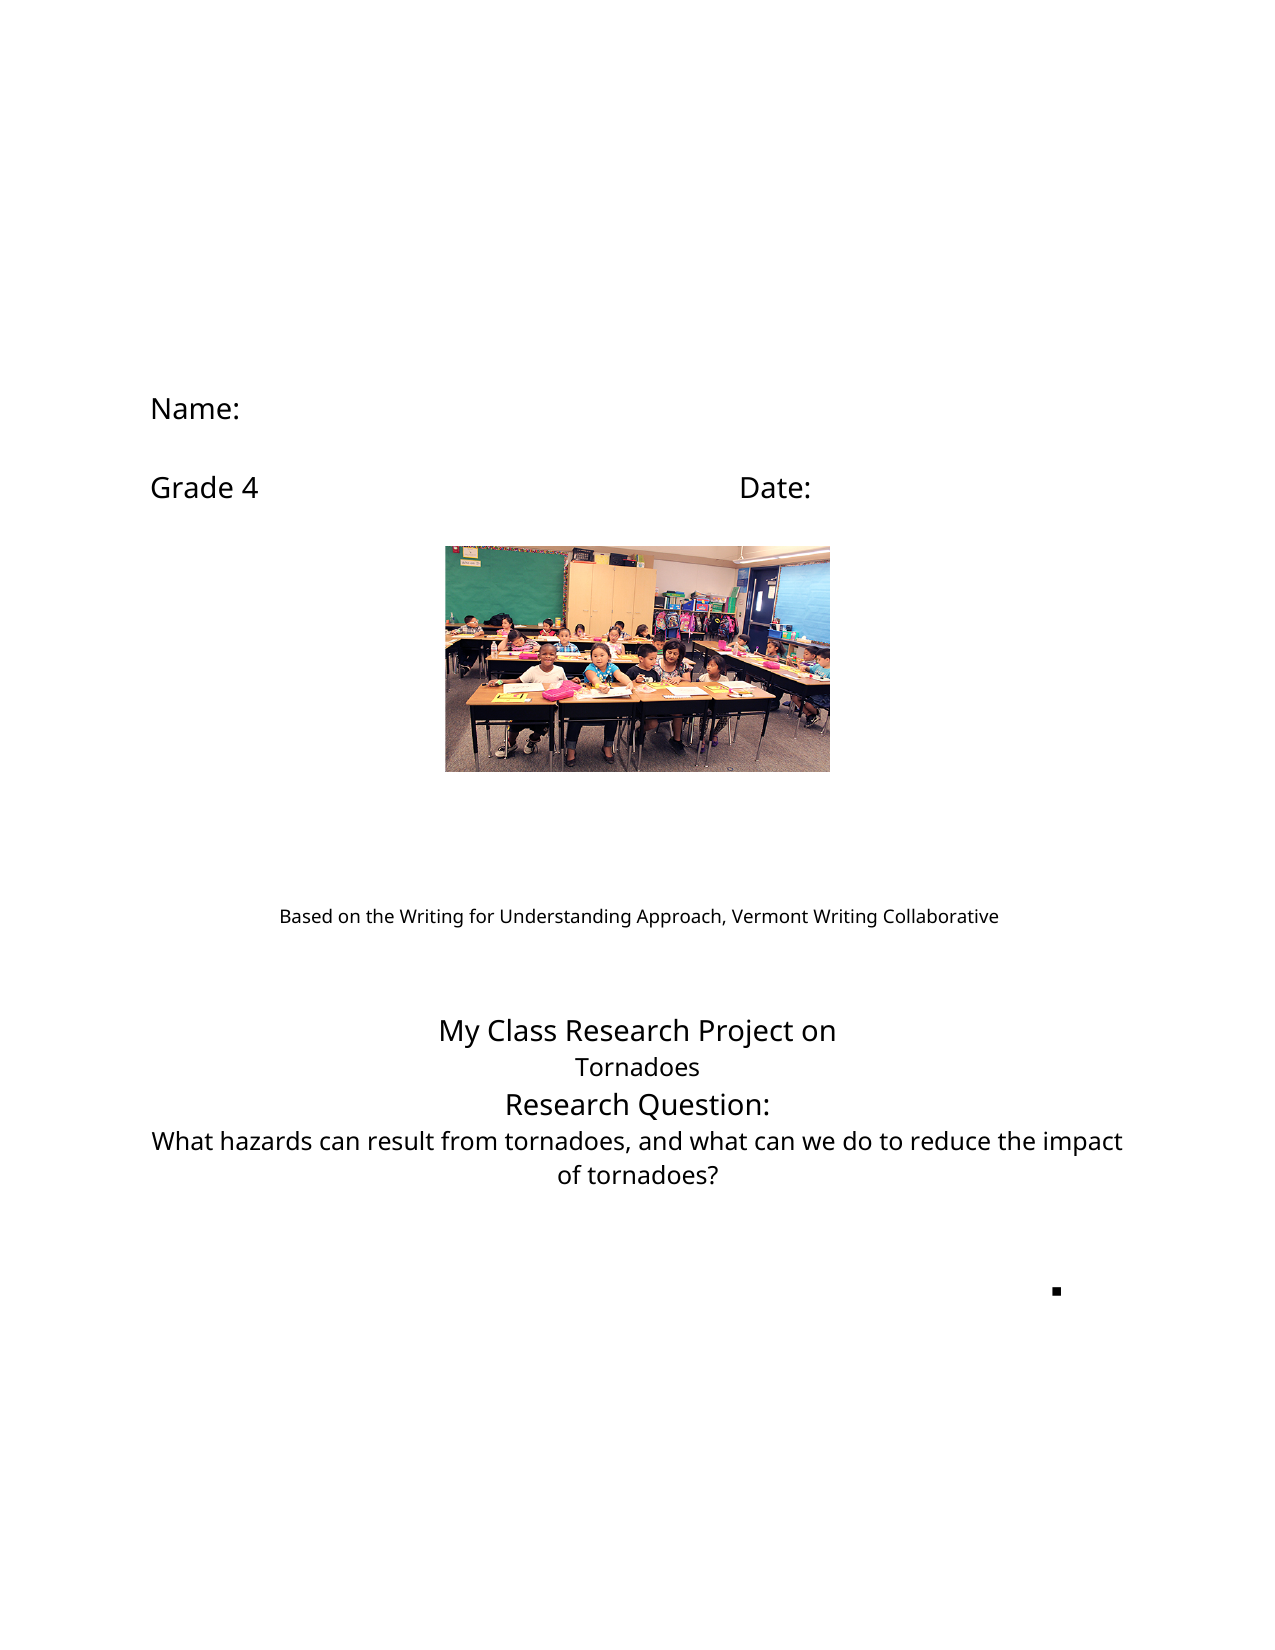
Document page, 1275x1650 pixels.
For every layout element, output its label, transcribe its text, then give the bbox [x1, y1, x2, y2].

text My Class Research Project on [150, 1010, 1125, 1050]
text What hazards can result from tornadoes, and what can we do to reduce the impact of tornadoes? [150, 1123, 1125, 1192]
text Research Question: [150, 1084, 1125, 1123]
text Grade 4 Date: [150, 467, 1125, 507]
picture [445, 546, 830, 772]
text Tornadoes [150, 1050, 1125, 1084]
text Name: [150, 388, 1125, 428]
